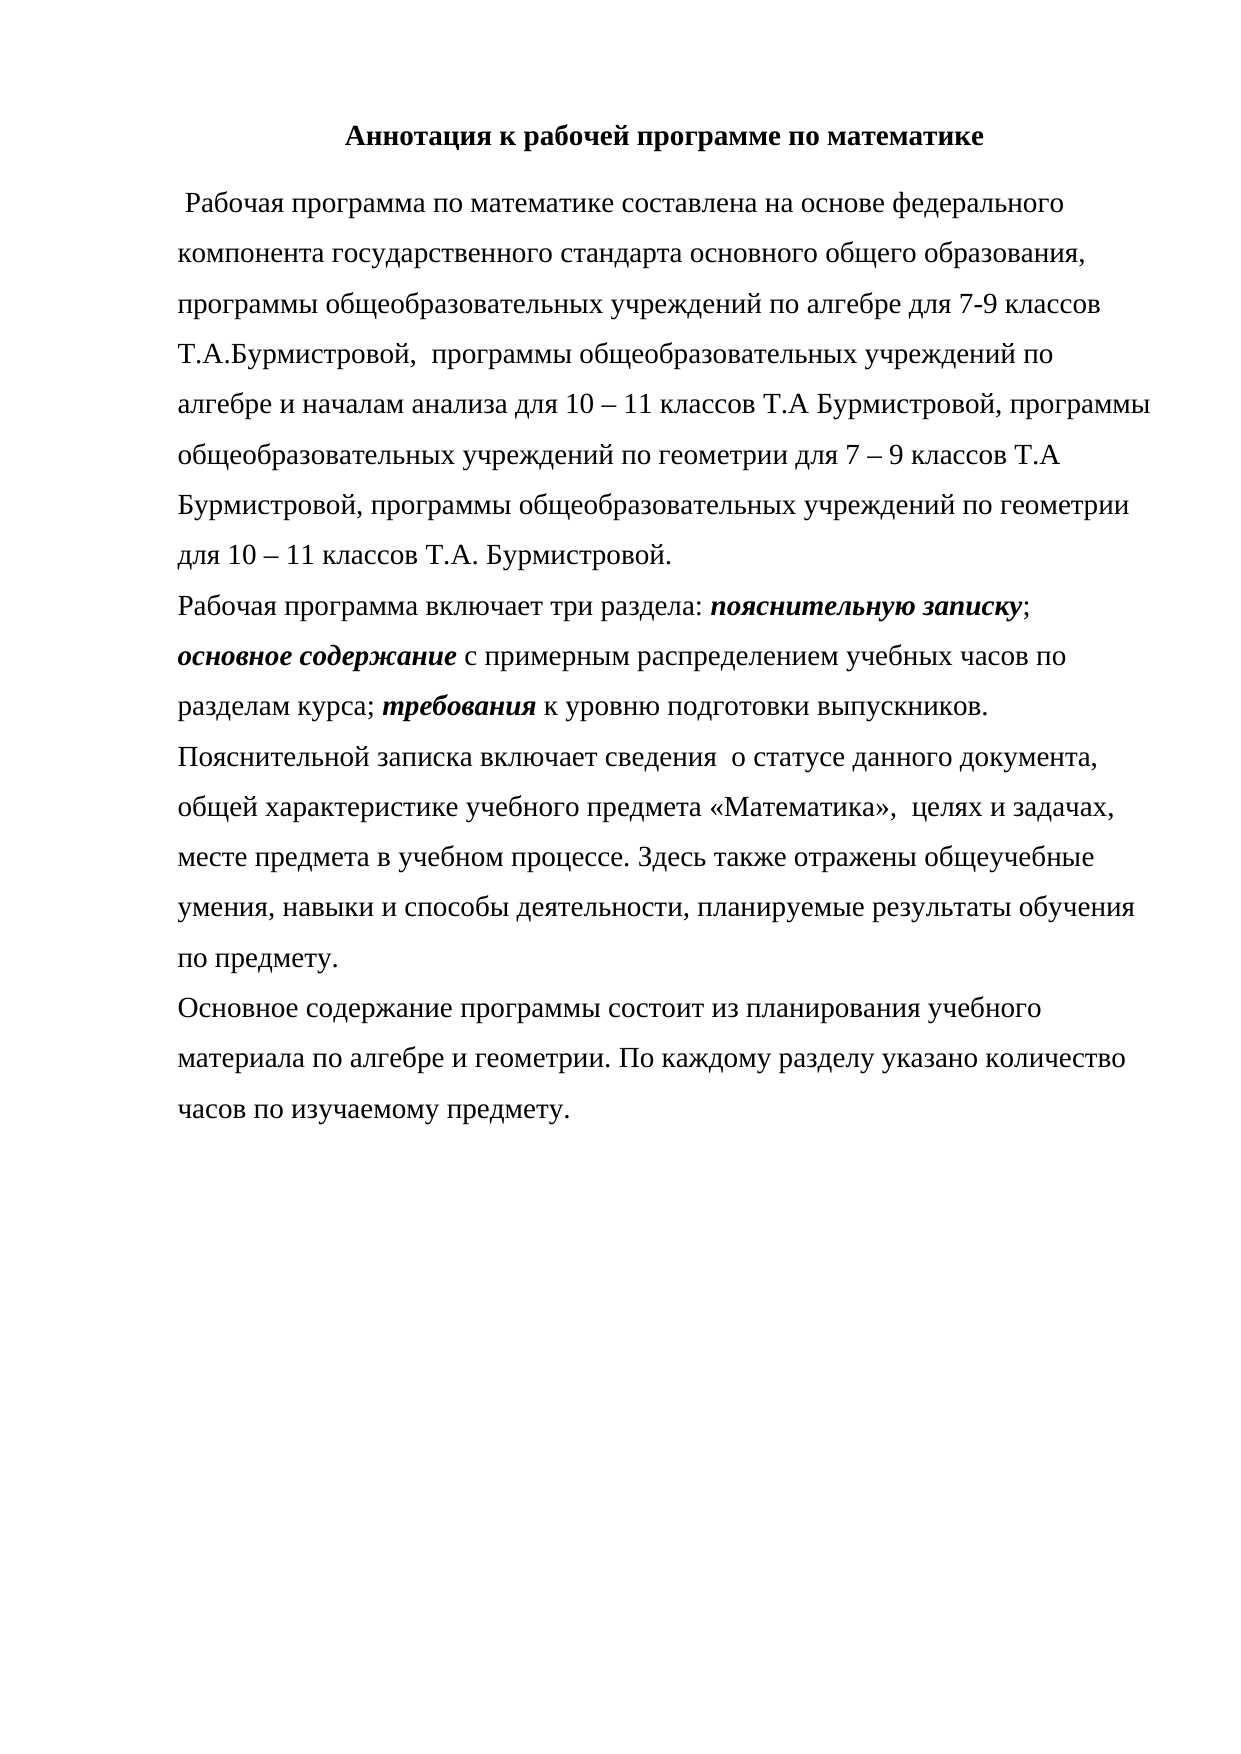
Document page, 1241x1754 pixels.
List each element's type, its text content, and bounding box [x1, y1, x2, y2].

text Основное содержание программы состоит из планирования учебного материала по алгебре и геометрии. По каждому разделу указано количество часов по изучаемому предмету. [177, 990, 1152, 1124]
text Рабочая программа по математике составлена на основе федерального компонента государственного стандарта основного общего образования, программы общеобразовательных учреждений по алгебре для 7-9 классов Т.А.Бурмистровой, программы общеобразовательных учреждений по алгебре и началам анализа для 10 – 11 классов Т.А Бурмистровой, программы общеобразовательных учреждений по геометрии для 7 – 9 классов Т.А Бурмистровой, программы общеобразовательных учреждений по геометрии для 10 – 11 классов Т.А. Бурмистровой. Рабочая программа включает три раздела: пояснительную записку; основное содержание с примерным распределением учебных часов по разделам курса; требования к уровню подготовки выпускников. Пояснительной записка включает сведения о статусе данного документа, общей характеристике учебного предмета «Математика», целях и задачах, месте предмета в учебном процессе. Здесь также отражены общеучебные умения, навыки и способы деятельности, планируемые результаты обучения по предмету. [177, 185, 1152, 973]
text Аннотация к рабочей программе по математике [177, 118, 1152, 152]
